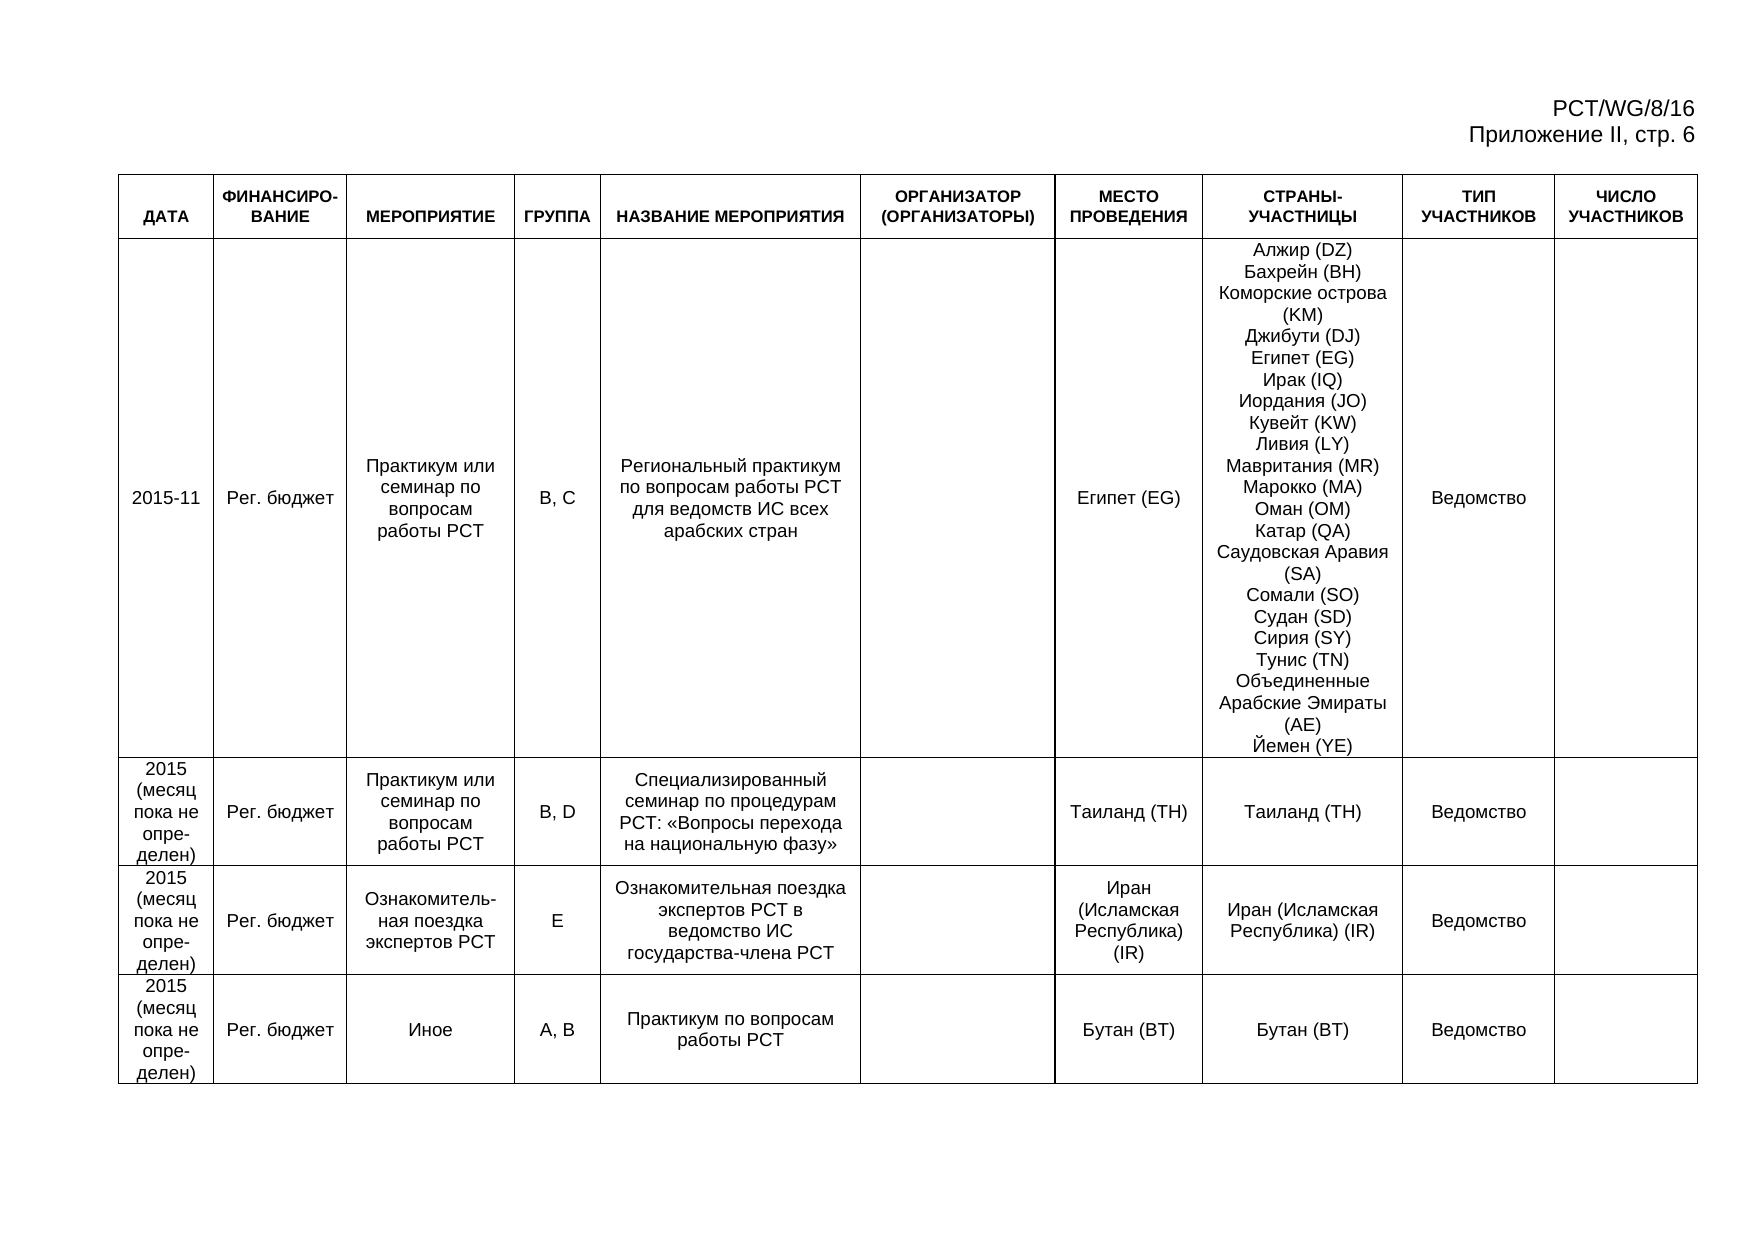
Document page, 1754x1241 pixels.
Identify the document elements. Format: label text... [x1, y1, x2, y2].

table_cell 2015-11 [119, 239, 213, 757]
table_cell Рег. бюджет [214, 975, 346, 1083]
table_cell [861, 866, 1054, 974]
table_cell Иран (Исламская Республика) (IR) [1056, 866, 1202, 974]
table_cell Таиланд (TH) [1203, 758, 1402, 865]
table_cell Ведомство [1403, 239, 1554, 757]
table_cell [1555, 758, 1697, 865]
table_cell 2015 (месяц пока не опре-делен) [119, 975, 213, 1083]
table_cell Региональный практикум по вопросам работы РСТ для ведомств ИС всех арабских стран [601, 239, 860, 757]
table_cell A, B [515, 975, 600, 1083]
table_cell E [515, 866, 600, 974]
table_header ОРГАНИЗАТОР (ОРГАНИЗАТОРЫ) [861, 175, 1054, 238]
table_header МЕРОПРИЯТИЕ [347, 175, 514, 238]
table_cell Бутан (BT) [1203, 975, 1402, 1083]
table_header ДАТА [119, 175, 213, 238]
table_cell Ведомство [1403, 975, 1554, 1083]
table_cell B, C [515, 239, 600, 757]
table_cell Практикум или семинар по вопросам работы РСТ [347, 239, 514, 757]
table_cell 2015 (месяц пока не опре-делен) [119, 758, 213, 865]
table_cell [1555, 975, 1697, 1083]
table_cell Практикум или семинар по вопросам работы РСТ [347, 758, 514, 865]
table_cell [1555, 866, 1697, 974]
table_cell Иран (Исламская Республика) (IR) [1203, 866, 1402, 974]
table_cell B, D [515, 758, 600, 865]
table_cell Ознакомитель-ная поездка экспертов PCT [347, 866, 514, 974]
table_header НАЗВАНИЕ МЕРОПРИЯТИЯ [601, 175, 860, 238]
table_header ФИНАНСИРО-ВАНИЕ [214, 175, 346, 238]
table_header ЧИСЛО УЧАСТНИКОВ [1555, 175, 1697, 238]
table_cell Иное [347, 975, 514, 1083]
table_cell Таиланд (TH) [1056, 758, 1202, 865]
table_header СТРАНЫ-УЧАСТНИЦЫ [1203, 175, 1402, 238]
table_cell Египет (EG) [1056, 239, 1202, 757]
table_header ТИП УЧАСТНИКОВ [1403, 175, 1554, 238]
table_cell Практикум по вопросам работы РСТ [601, 975, 860, 1083]
table_cell Рег. бюджет [214, 866, 346, 974]
table_cell Ведомство [1403, 758, 1554, 865]
table_cell Рег. бюджет [214, 239, 346, 757]
table_cell Ведомство [1403, 866, 1554, 974]
table_cell [861, 975, 1054, 1083]
table_cell Ознакомительная поездка экспертов PCT в ведомство ИС государства-члена PCT [601, 866, 860, 974]
table_cell [861, 239, 1054, 757]
table_header МЕСТО ПРОВЕДЕНИЯ [1056, 175, 1202, 238]
table_header ГРУППА [515, 175, 600, 238]
table_cell [1555, 239, 1697, 757]
table_cell Рег. бюджет [214, 758, 346, 865]
table_cell Специализированный семинар по процедурам PCT: «Вопросы перехода на национальную фазу» [601, 758, 860, 865]
table_cell Алжир (DZ) Бахрейн (BH) Коморские острова (KM) Джибути (DJ) Египет (EG) Ирак (IQ) Иордания (JO) Кувейт (KW) Ливия (LY) Мавритания (MR) Марокко (MA) Оман (OM) Катар (QA) Саудовская Аравия (SA) Сомали (SO) Судан (SD) Сирия (SY) Тунис (TN) Объединенные Арабские Эмираты (AE) Йемен (YE) [1203, 239, 1402, 757]
table_cell Бутан (BT) [1056, 975, 1202, 1083]
table_cell [861, 758, 1054, 865]
table_cell 2015 (месяц пока не опре-делен) [119, 866, 213, 974]
